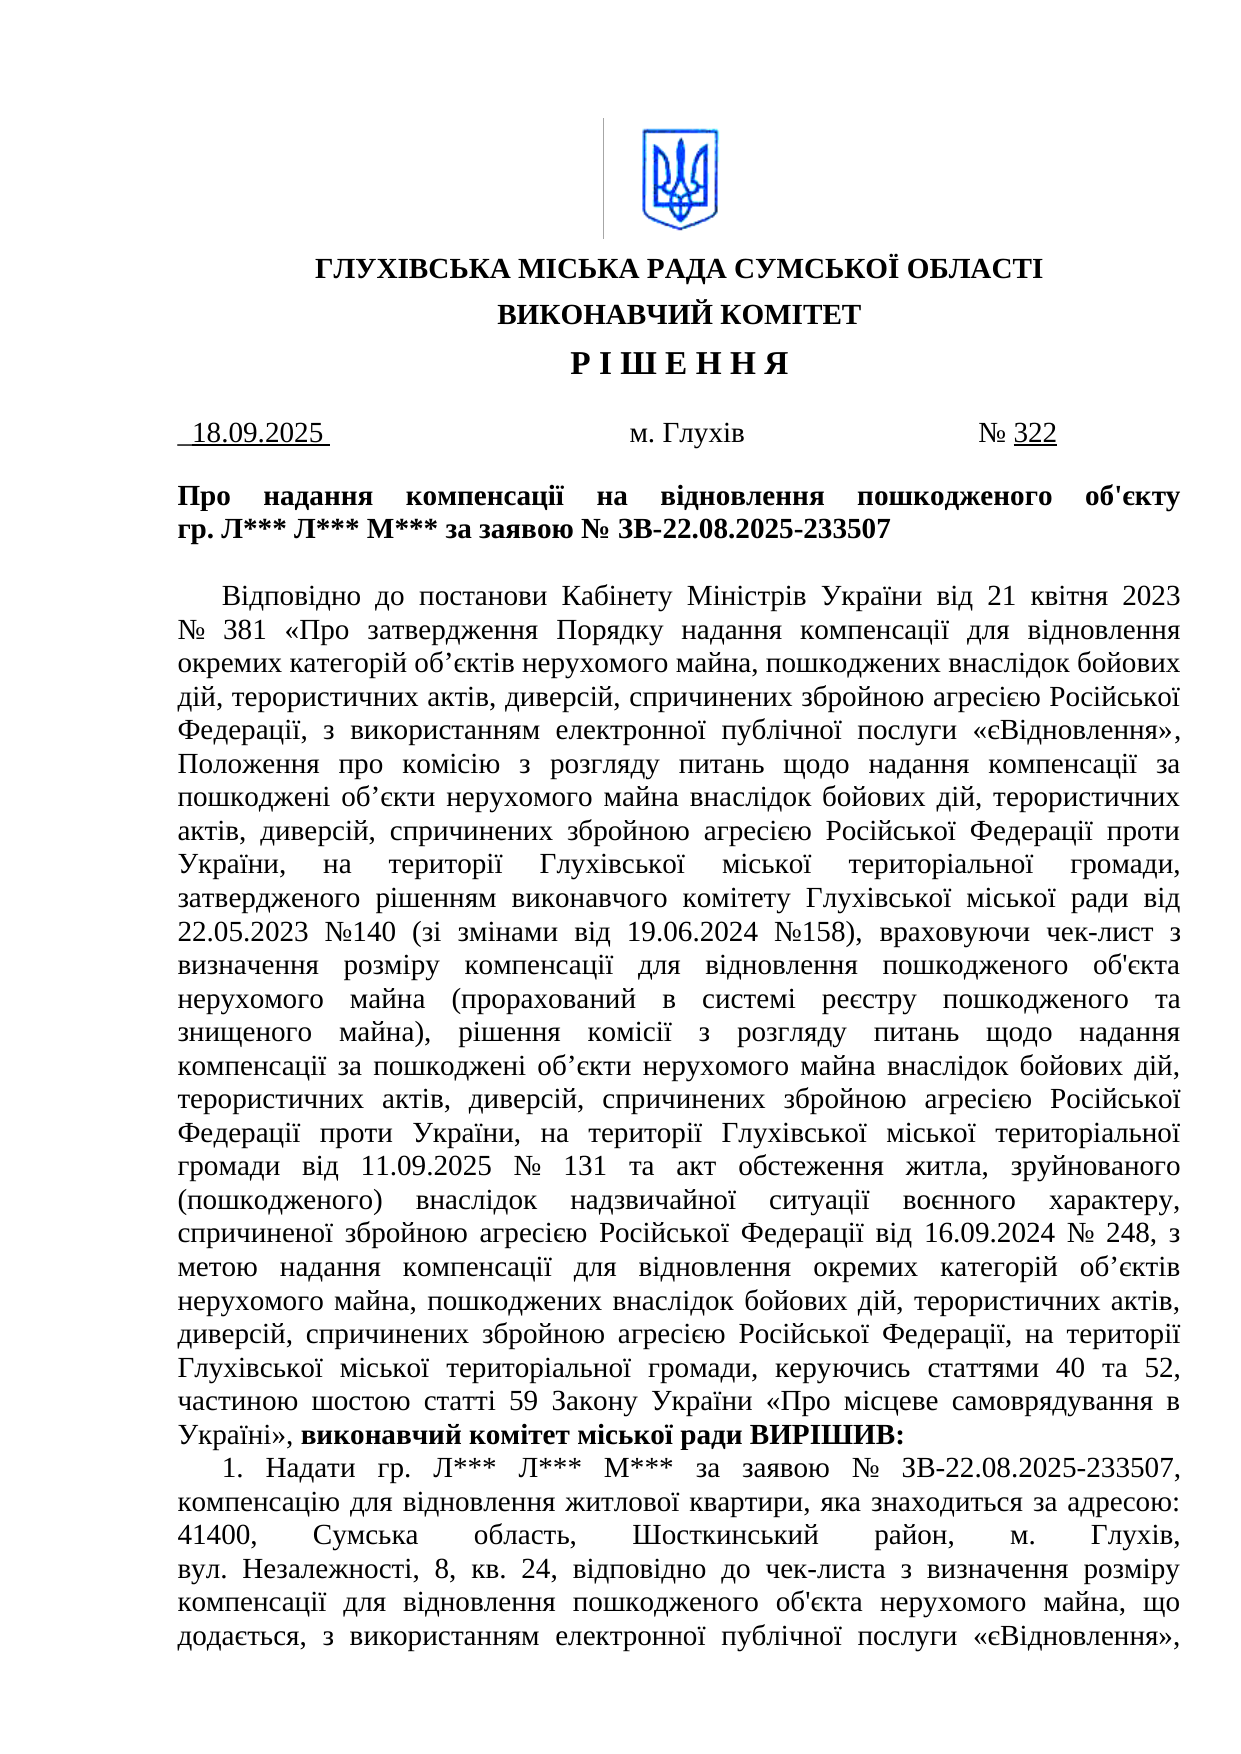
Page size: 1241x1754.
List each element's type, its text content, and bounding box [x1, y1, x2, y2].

subtitle _18.09.2025 м. Глухів № 322 [177, 415, 1181, 449]
subtitle ГЛУХІВСЬКА МІСЬКА РАДА СУМСЬКОЇ ОБЛАСТІ [177, 251, 1181, 285]
subtitle Про надання компенсації на відновлення пошкодженого об'єкту гр. Л*** Л*** М*** за заявою № ЗВ-22.08.2025-233507 [221, 511, 445, 545]
subtitle Р І Ш Е Н Н Я [177, 343, 1181, 382]
subtitle Про надання компенсації на відновлення пошкодженого об'єкту гр. Л*** Л*** М*** за заявою № ЗВ-22.08.2025-233507 [618, 511, 1181, 545]
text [177, 1450, 1181, 1652]
subtitle ВИКОНАВЧИЙ КОМІТЕТ [177, 297, 1181, 331]
text Відповідно до постанови Кабінету Міністрів України від 21 квітня 2023 № 381 «Про затвердження Порядку надання компенсації для відновлення окремих категорій об’єктів нерухомого майна, пошкоджених внаслідок бойових дій, терористичних актів, диверсій, спричинених збройною агресією Російської Федерації, з використанням електронної публічної послуги «єВідновлення», Положення про комісію з розгляду питань щодо надання компенсації за пошкоджені об’єкти нерухомого майна внаслідок бойових дій, терористичних актів, диверсій, спричинених збройною агресією Російської Федерації проти України, на території Глухівської міської територіальної громади, затвердженого рішенням виконавчого комітету Глухівської міської ради від 22.05.2023 №140 (зі змінами від 19.06.2024 №158), враховуючи чек-лист з визначення розміру компенсації для відновлення пошкодженого об'єкта нерухомого майна (прорахований в системі реєстру пошкодженого та знищеного майна), рішення комісії з розгляду питань щодо надання компенсації за пошкоджені об’єкти нерухомого майна внаслідок бойових дій, терористичних актів, диверсій, спричинених збройною агресією Російської Федерації проти України, на території Глухівської міської територіальної громади від 11.09.2025 № 131 та акт обстеження житла, зруйнованого (пошкодженого) внаслідок надзвичайної ситуації воєнного характеру, спричиненої збройною агресією Російської Федерації від 16.09.2024 № 248, з метою надання компенсації для відновлення окремих категорій об’єктів нерухомого майна, пошкоджених внаслідок бойових дій, терористичних актів, диверсій, спричинених збройною агресією Російської Федерації, на території Глухівської міської територіальної громади, керуючись статтями 40 та 52, частиною шостою статті 59 Закону України «Про місцеве самоврядування в Україні», виконавчий комітет міської ради ВИРІШИВ: [177, 578, 1181, 1450]
picture [603, 118, 755, 240]
